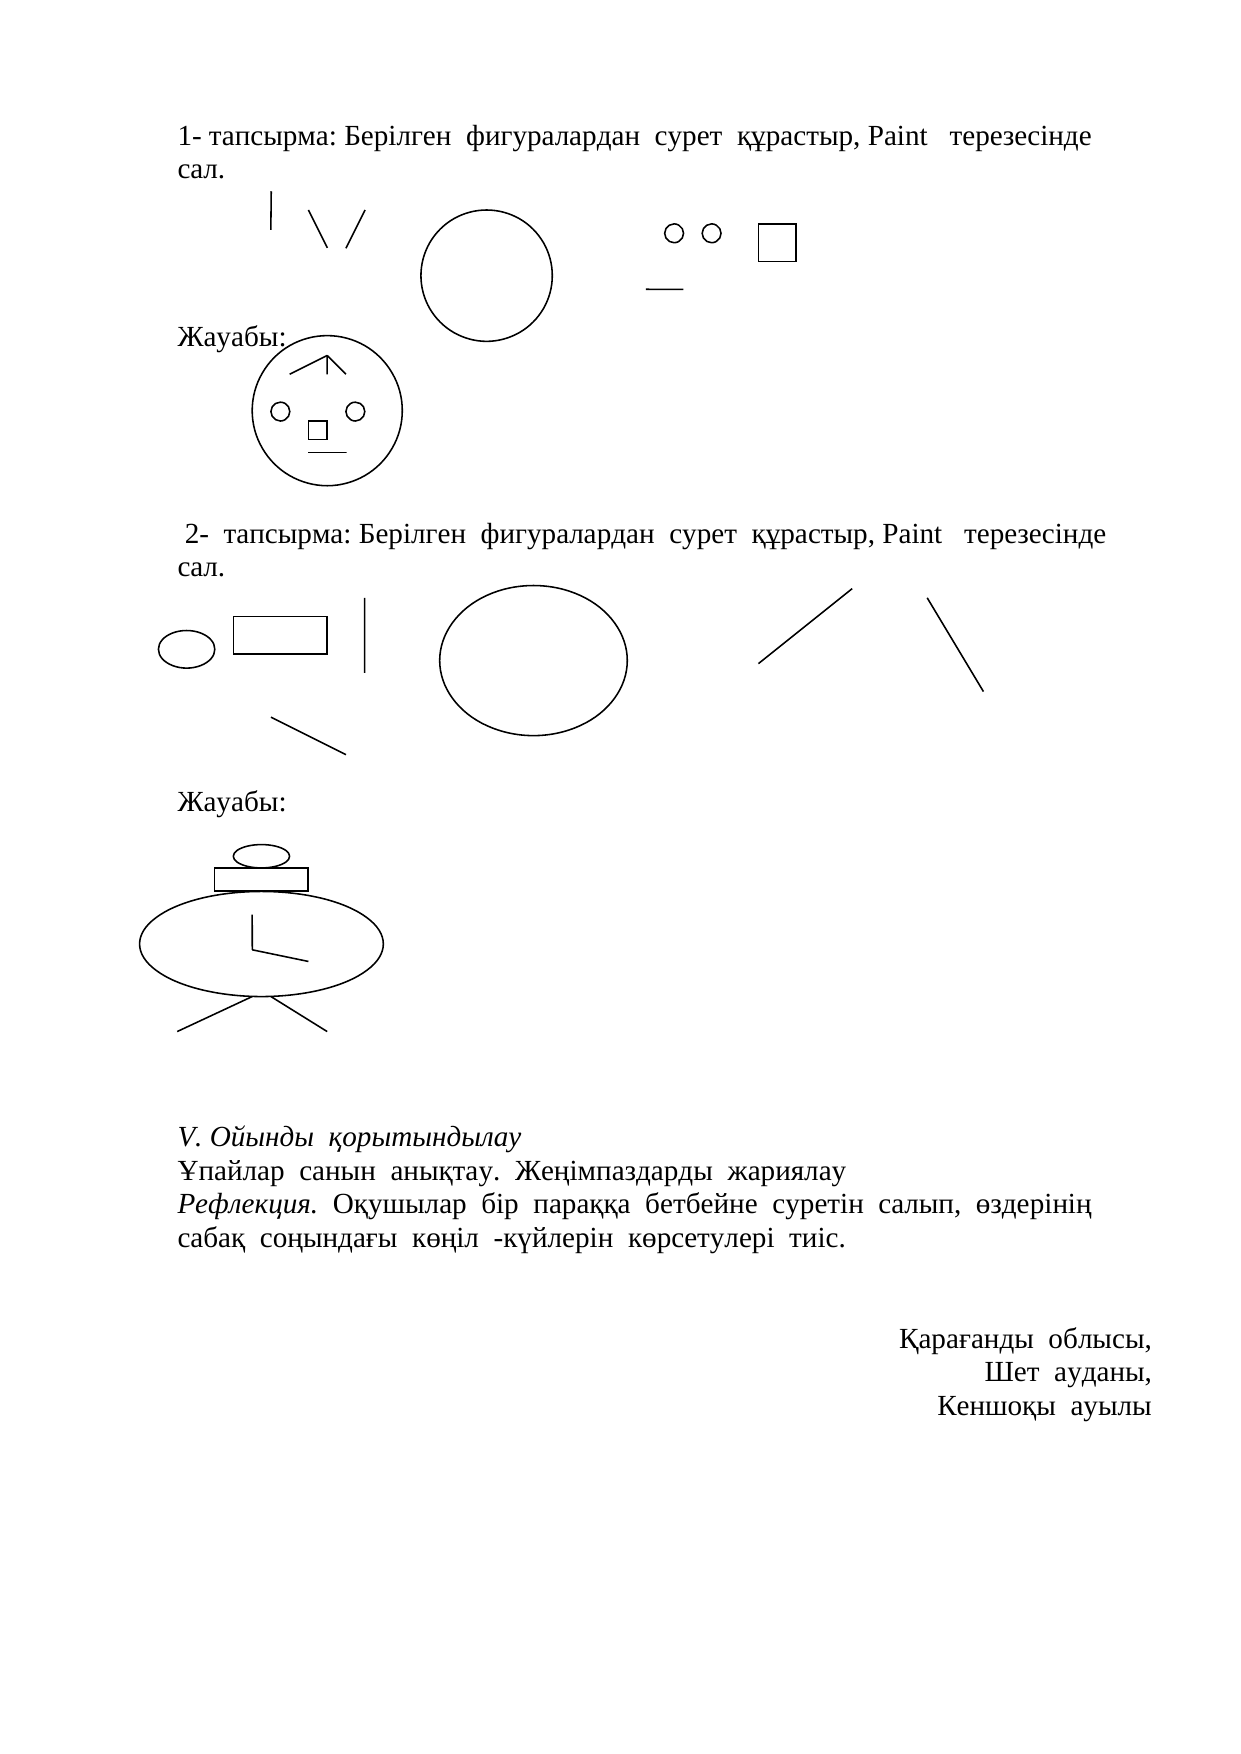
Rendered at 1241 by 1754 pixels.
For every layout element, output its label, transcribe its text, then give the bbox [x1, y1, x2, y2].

text Рефлекция. Оқушылар бір параққа бетбейне суретін салып, өздерінің сабақ соңындағы көңіл -күйлерін көрсетулері тиіс. [177, 1187, 1152, 1254]
text Ұпайлар санын анықтау. Жеңімпаздарды жариялау [177, 1153, 1152, 1187]
text 2- тапсырма: Берілген фигуралардан сурет құрастыр, Paint терезесінде сал. [177, 516, 1152, 583]
text 1- тапсырма: Берілген фигуралардан сурет құрастыр, Paint терезесінде сал. [177, 118, 1152, 185]
text Шет ауданы, [177, 1354, 1152, 1388]
text Жауабы: [177, 784, 1152, 818]
text Қарағанды облысы, [177, 1321, 1152, 1354]
text Кеншоқы ауылы [177, 1388, 1152, 1421]
text V. Ойынды қорытындылау [177, 1119, 1152, 1153]
text Жауабы: [177, 319, 1152, 353]
